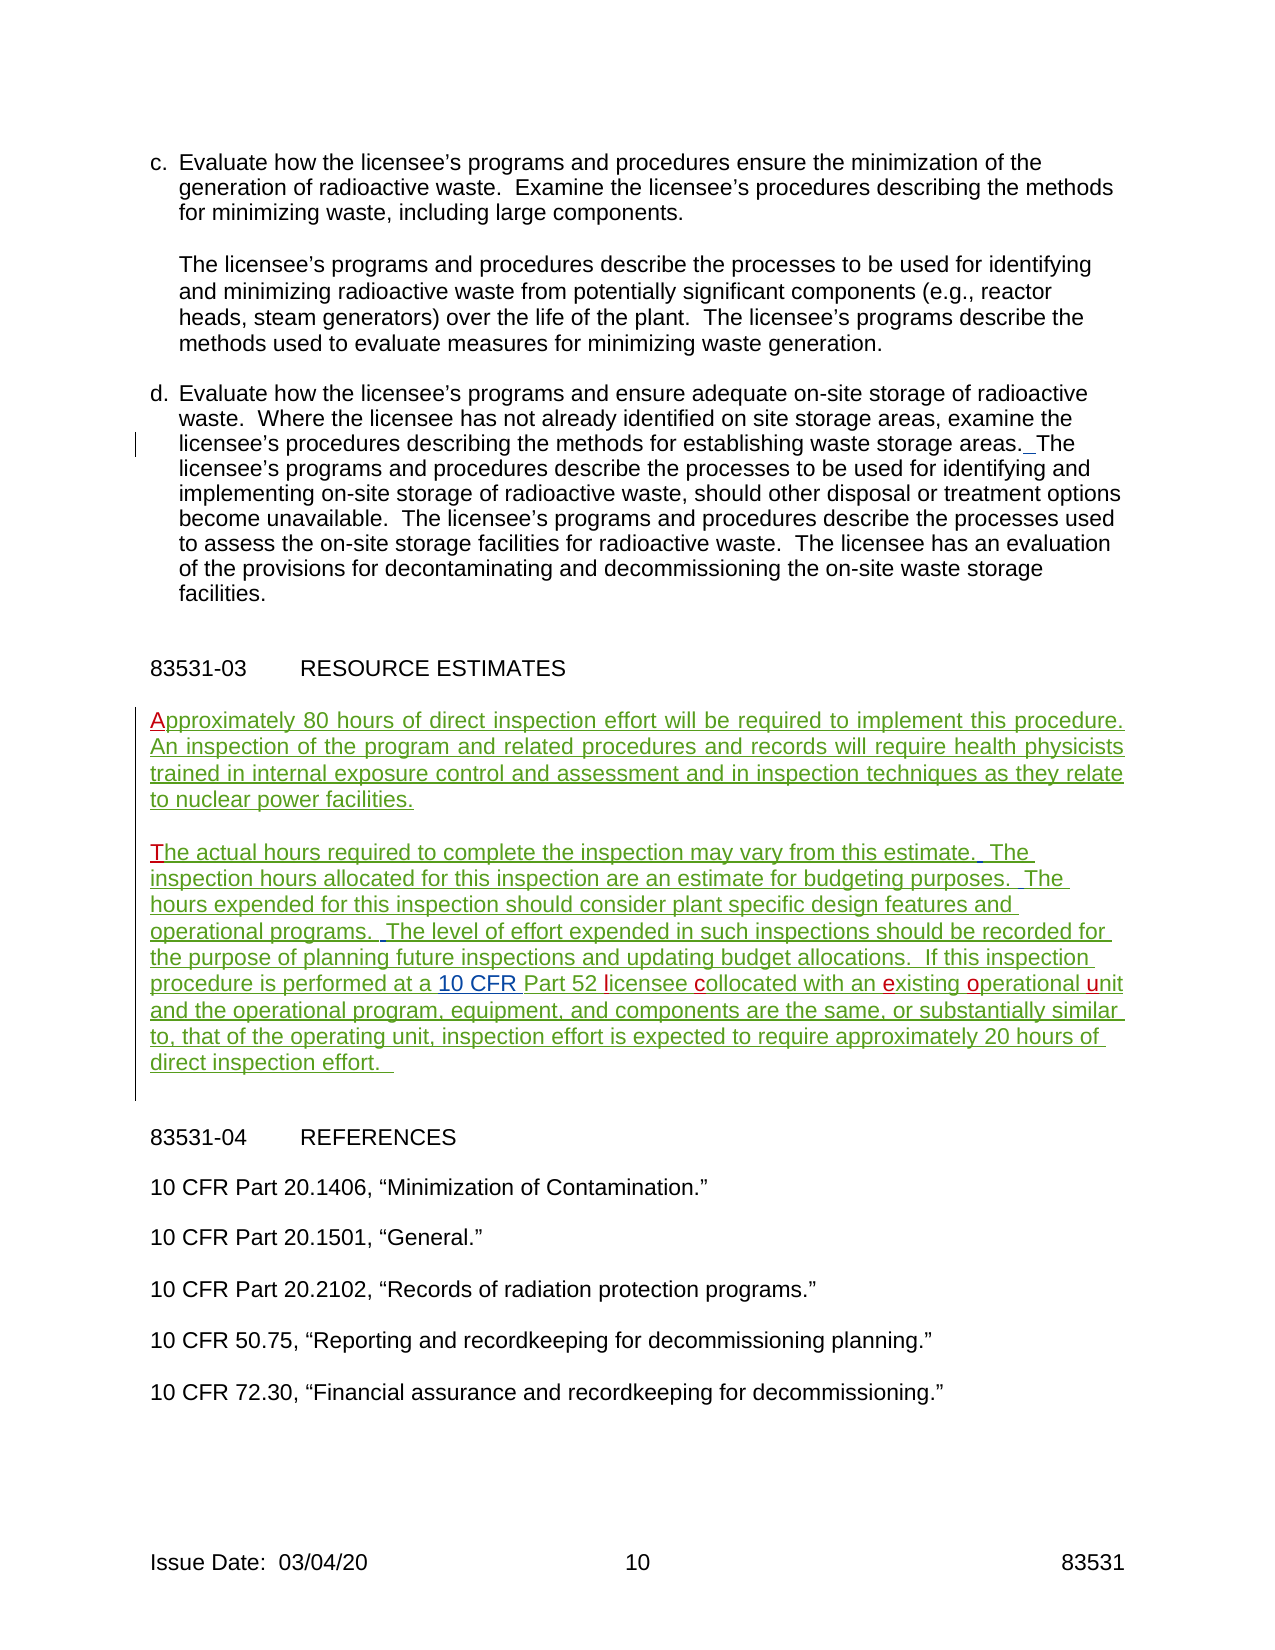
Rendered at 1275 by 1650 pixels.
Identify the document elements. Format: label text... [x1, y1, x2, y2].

text The licensee’s programs and procedures describe the processes to be used for identifying and minimizing radioactive waste from potentially significant components (e.g., reactor heads, steam generators) over the life of the plant. The licensee’s programs describe the methods used to evaluate measures for minimizing waste generation. [178, 251, 1125, 357]
text 83531-03 RESOURCE ESTIMATES [150, 657, 1125, 682]
text 10 CFR Part 20.1406, “Minimization of Contamination.” [150, 1176, 1125, 1201]
list Evaluate how the licensee’s programs and ensure adequate on-site storage of radioactive waste. Where the licensee has not already identified on site storage areas, examine the licensee’s procedures describing the methods for establishing waste storage areas.The licensee’s programs and procedures describe the processes to be used for identifying and implementing on-site storage of radioactive waste, should other disposal or treatment options become unavailable. The licensee’s programs and procedures describe the processes used to assess the on-site storage facilities for radioactive waste. The licensee has an evaluation of the provisions for decontaminating and decommissioning the on-site waste storage facilities. [150, 382, 1125, 607]
text 10 CFR Part 20.2102, “Records of radiation protection programs.” [150, 1276, 1125, 1302]
text 83531-04 REFERENCES [150, 1126, 1125, 1151]
text 10 CFR 50.75, “Reporting and recordkeeping for decommissioning planning.” [150, 1327, 1125, 1353]
text 10 CFR Part 20.1501, “General.” [150, 1226, 1125, 1251]
text 10 CFR 72.30, “Financial assurance and recordkeeping for decommissioning.” [150, 1378, 1125, 1405]
list Evaluate how the licensee’s programs and procedures ensure the minimization of the generation of radioactive waste. Examine the licensee’s procedures describing the methods for minimizing waste, including large components. [150, 150, 1125, 225]
